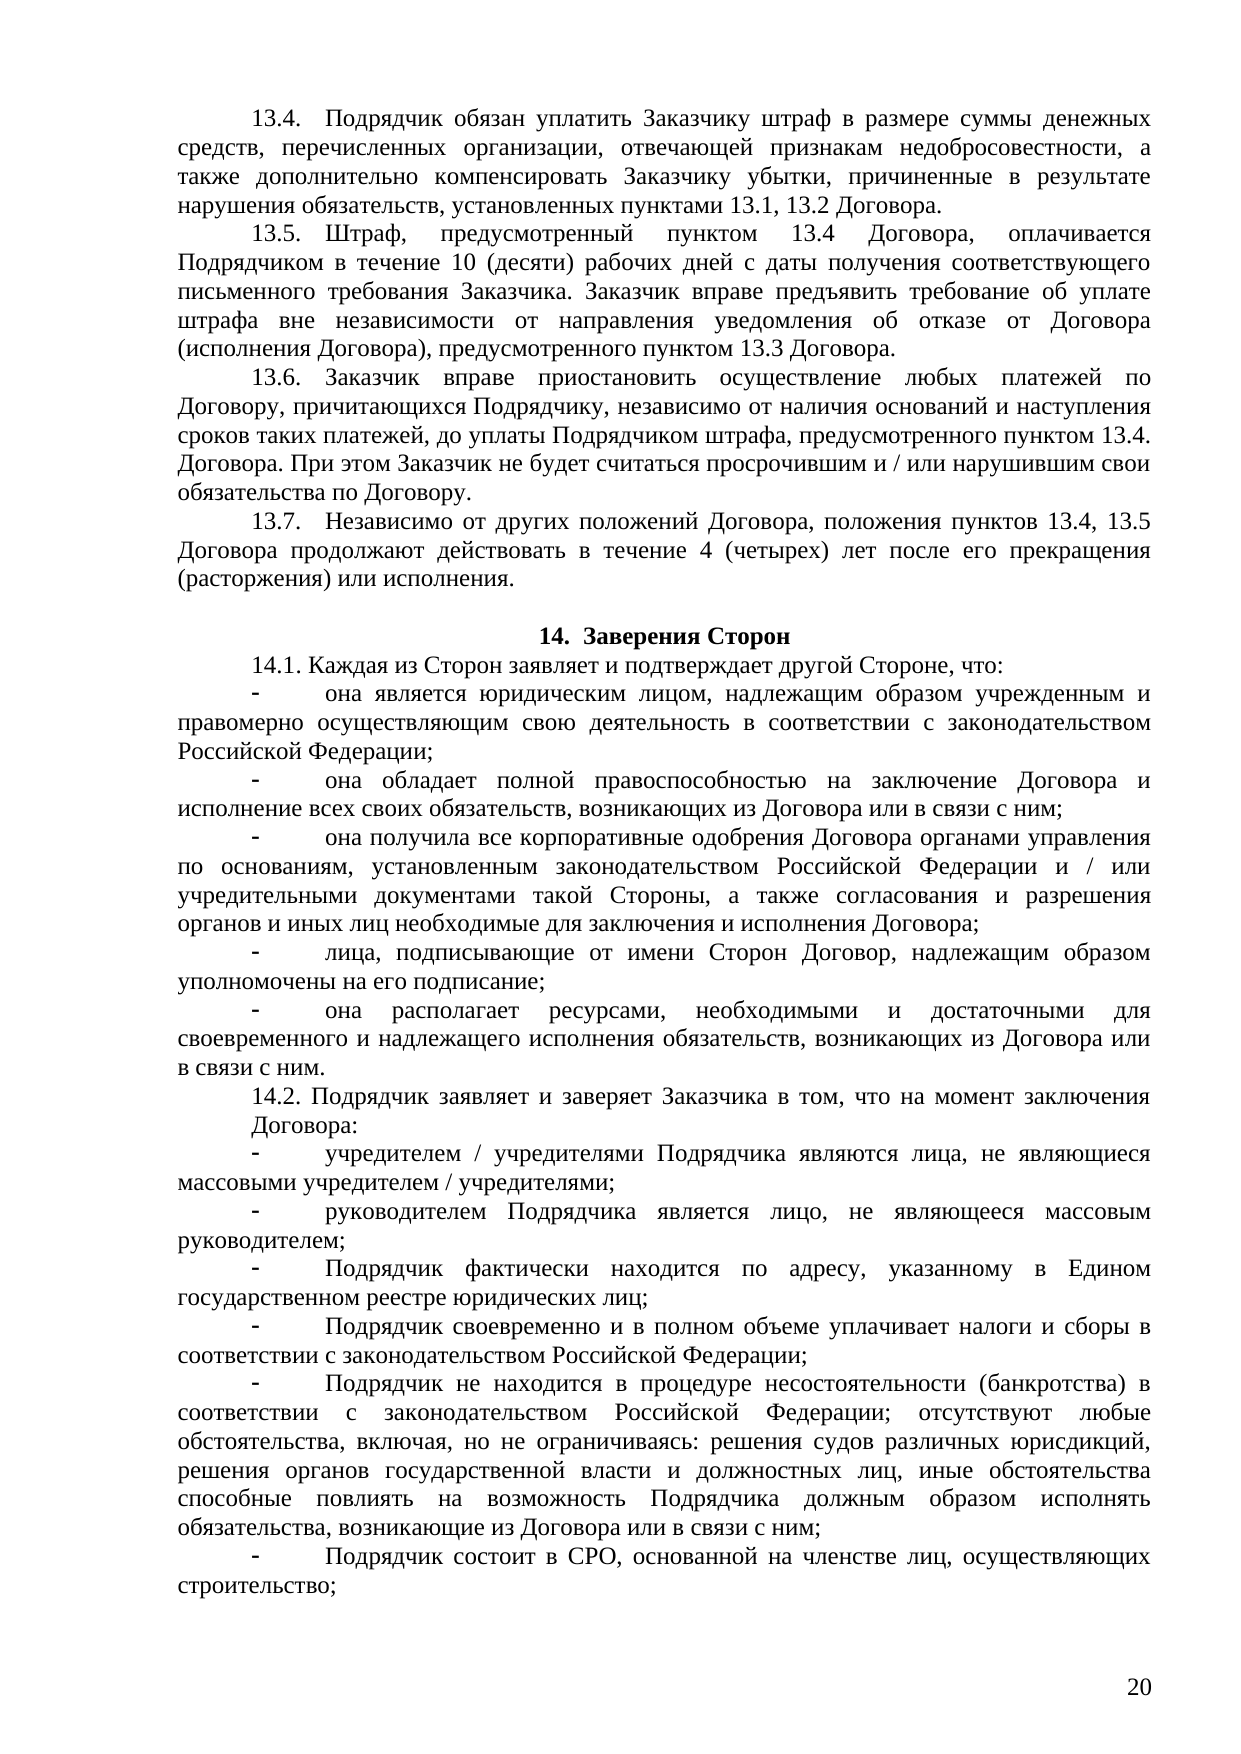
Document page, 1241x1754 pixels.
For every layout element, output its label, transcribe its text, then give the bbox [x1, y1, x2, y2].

list она является юридическим лицом, надлежащим образом учрежденным и правомерно осуществляющим свою деятельность в соответствии с законодательством Российской Федерации; [177, 678, 1152, 765]
list Штраф, предусмотренный пунктом 13.4 Договора, оплачивается Подрядчиком в течение 10 (десяти) рабочих дней с даты получения соответствующего письменного требования Заказчика. Заказчик вправе предъявить требование об уплате штрафа вне независимости от направления уведомления об отказе от Договора (исполнения Договора), предусмотренного пунктом 13.3 Договора. [177, 218, 1152, 362]
list 14.2. Подрядчик заявляет и заверяет Заказчика в том, что на момент заключения Договора: [251, 1081, 1152, 1138]
list . Каждая из Сторон заявляет и подтверждает другой Стороне, что: [177, 650, 1152, 678]
list она располагает ресурсами, необходимыми и достаточными для своевременного и надлежащего исполнения обязательств, возникающих из Договора или в связи с ним. [177, 995, 1152, 1081]
list Подрядчик состоит в СРО, основанной на членстве лиц, осуществляющих строительство; [177, 1541, 1152, 1598]
list Подрядчик своевременно и в полном объеме уплачивает налоги и сборы в соответствии с законодательством Российской Федерации; [177, 1311, 1152, 1368]
list Подрядчик не находится в процедуре несостоятельности (банкротства) в соответствии с законодательством Российской Федерации; отсутствуют любые обстоятельства, включая, но не ограничиваясь: решения судов различных юрисдикций, решения органов государственной власти и должностных лиц, иные обстоятельства способные повлиять на возможность Подрядчика должным образом исполнять обязательства, возникающие из Договора или в связи с ним; [177, 1368, 1152, 1541]
list она получила все корпоративные одобрения Договора органами управления по основаниям, установленным законодательством Российской Федерации и / или учредительными документами такой Стороны, а также согласования и разрешения органов и иных лиц необходимые для заключения и исполнения Договора; [177, 822, 1152, 937]
list Подрядчик обязан уплатить Заказчику штраф в размере суммы денежных средств, перечисленных организации, отвечающей признакам недобросовестности, а также дополнительно компенсировать Заказчику убытки, причиненные в результате нарушения обязательств, установленных пунктами 13.1, 13.2 Договора. [177, 103, 1152, 218]
list Подрядчик фактически находится по адресу, указанному в Едином государственном реестре юридических лиц; [177, 1253, 1152, 1311]
list руководителем Подрядчика является лицо, не являющееся массовым руководителем; [177, 1196, 1152, 1253]
list Независимо от других положений Договора, положения пунктов 13.4, 13.5 Договора продолжают действовать в течение 4 (четырех) лет после его прекращения (расторжения) или исполнения. [177, 506, 1152, 592]
list Заказчик вправе приостановить осуществление любых платежей по Договору, причитающихся Подрядчику, независимо от наличия оснований и наступления сроков таких платежей, до уплаты Подрядчиком штрафа, предусмотренного пунктом 13.4. Договора. При этом Заказчик не будет считаться просрочившим и / или нарушившим свои обязательства по Договору. [177, 362, 1152, 506]
list Заверения Сторон [177, 621, 1152, 650]
list лица, подписывающие от имени Сторон Договор, надлежащим образом уполномочены на его подписание; [177, 937, 1152, 995]
list она обладает полной правоспособностью на заключение Договора и исполнение всех своих обязательств, возникающих из Договора или в связи с ним; [177, 765, 1152, 822]
list учредителем / учредителями Подрядчика являются лица, не являющиеся массовыми учредителем / учредителями; [177, 1138, 1152, 1196]
